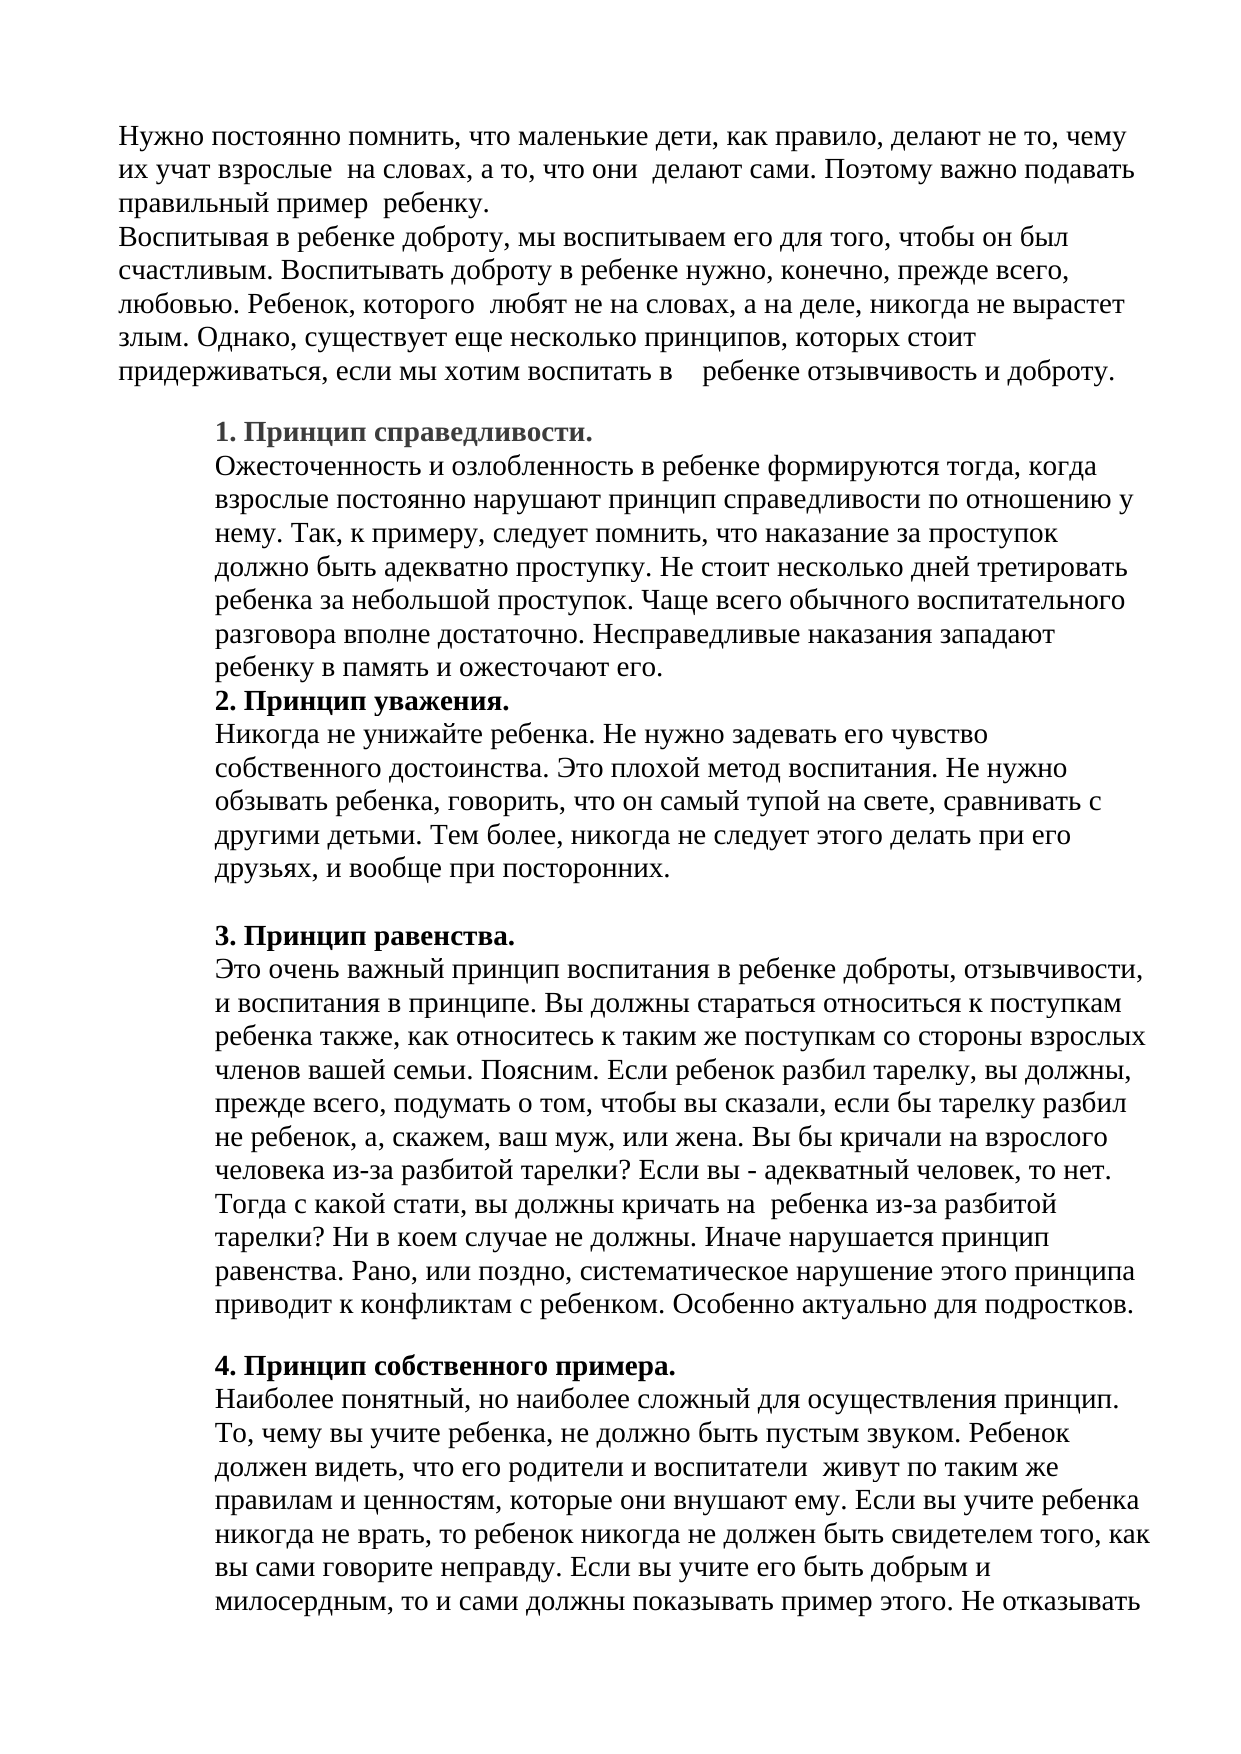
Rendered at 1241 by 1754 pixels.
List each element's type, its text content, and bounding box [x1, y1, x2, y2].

text 1. Принцип справедливости. Ожесточенность и озлобленность в ребенке формируются тогда, когда взрослые постоянно нарушают принцип справедливости по отношению у нему. Так, к примеру, следует помнить, что наказание за проступок должно быть адекватно проступку. Не стоит несколько дней третировать ребенка за небольшой проступок. Чаще всего обычного воспитательного разговора вполне достаточно. Несправедливые наказания западают ребенку в память и ожесточают его. 2. Принцип уважения. Никогда не унижайте ребенка. Не нужно задевать его чувство собственного достоинства. Это плохой метод воспитания. Не нужно обзывать ребенка, говорить, что он самый тупой на свете, сравнивать с другими детьми. Тем более, никогда не следует этого делать при его друзьях, и вообще при посторонних. 3. Принцип равенства. Это очень важный принцип воспитания в ребенке доброты, отзывчивости, и воспитания в принципе. Вы должны стараться относиться к поступкам ребенка также, как относитесь к таким же поступкам со стороны взрослых членов вашей семьи. Поясним. Если ребенок разбил тарелку, вы должны, прежде всего, подумать о том, чтобы вы сказали, если бы тарелку разбил не ребенок, а, скажем, ваш муж, или жена. Вы бы кричали на взрослого человека из-за разбитой тарелки? Если вы - адекватный человек, то нет. Тогда с какой стати, вы должны кричать на ребенка из-за разбитой тарелки? Ни в коем случае не должны. Иначе нарушается принцип равенства. Рано, или поздно, систематическое нарушение этого принципа приводит к конфликтам с ребенком. Особенно актуально для подростков. [214, 414, 1152, 1348]
text Воспитывая в ребенке доброту, мы воспитываем его для того, чтобы он был счастливым. Воспитывать доброту в ребенке нужно, конечно, прежде всего, любовью. Ребенок, которого любят не на словах, а на деле, никогда не вырастет злым. Однако, существует еще несколько принципов, которых стоит придерживаться, если мы хотим воспитать в ребенке отзывчивость и доброту. [118, 219, 1152, 414]
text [118, 118, 1152, 219]
